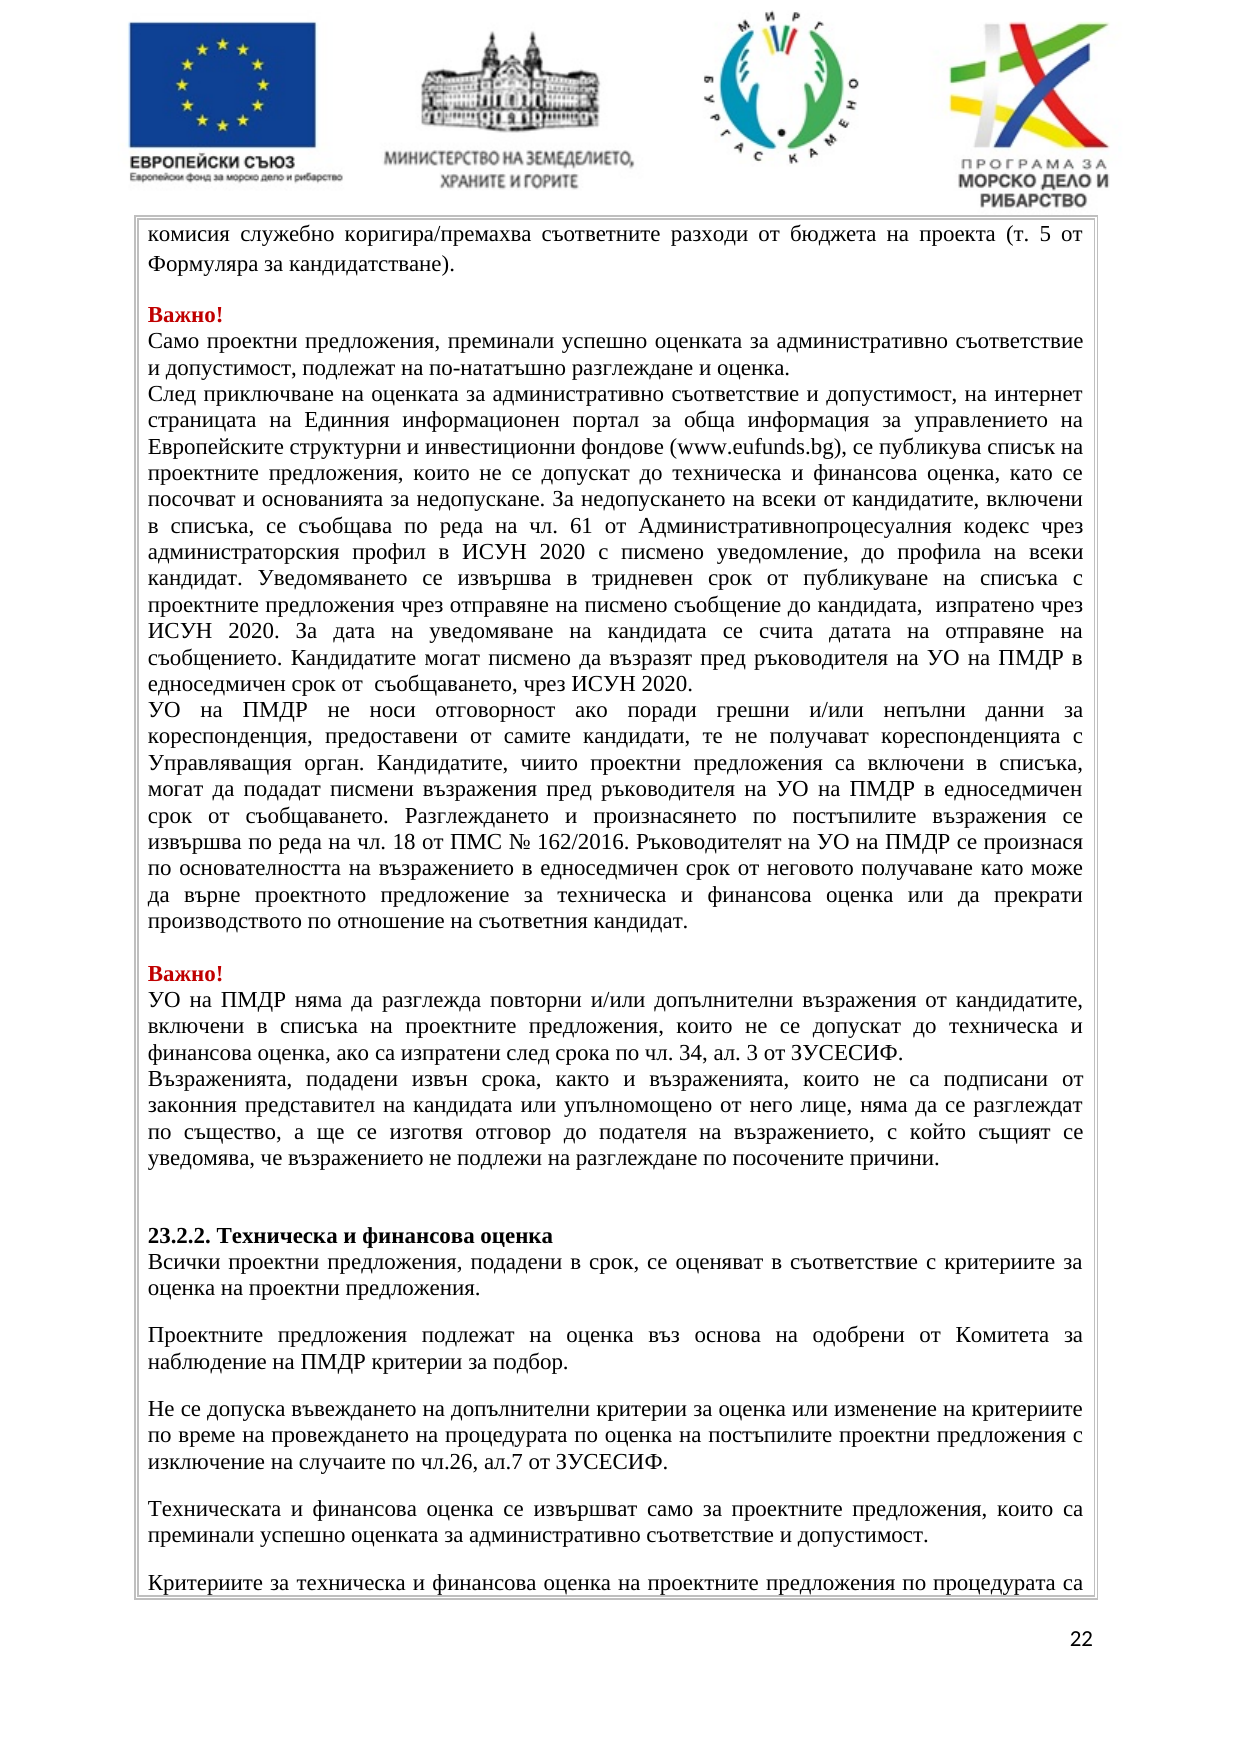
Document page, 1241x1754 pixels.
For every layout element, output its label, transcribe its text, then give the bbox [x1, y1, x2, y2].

picture [117, 0, 1123, 215]
